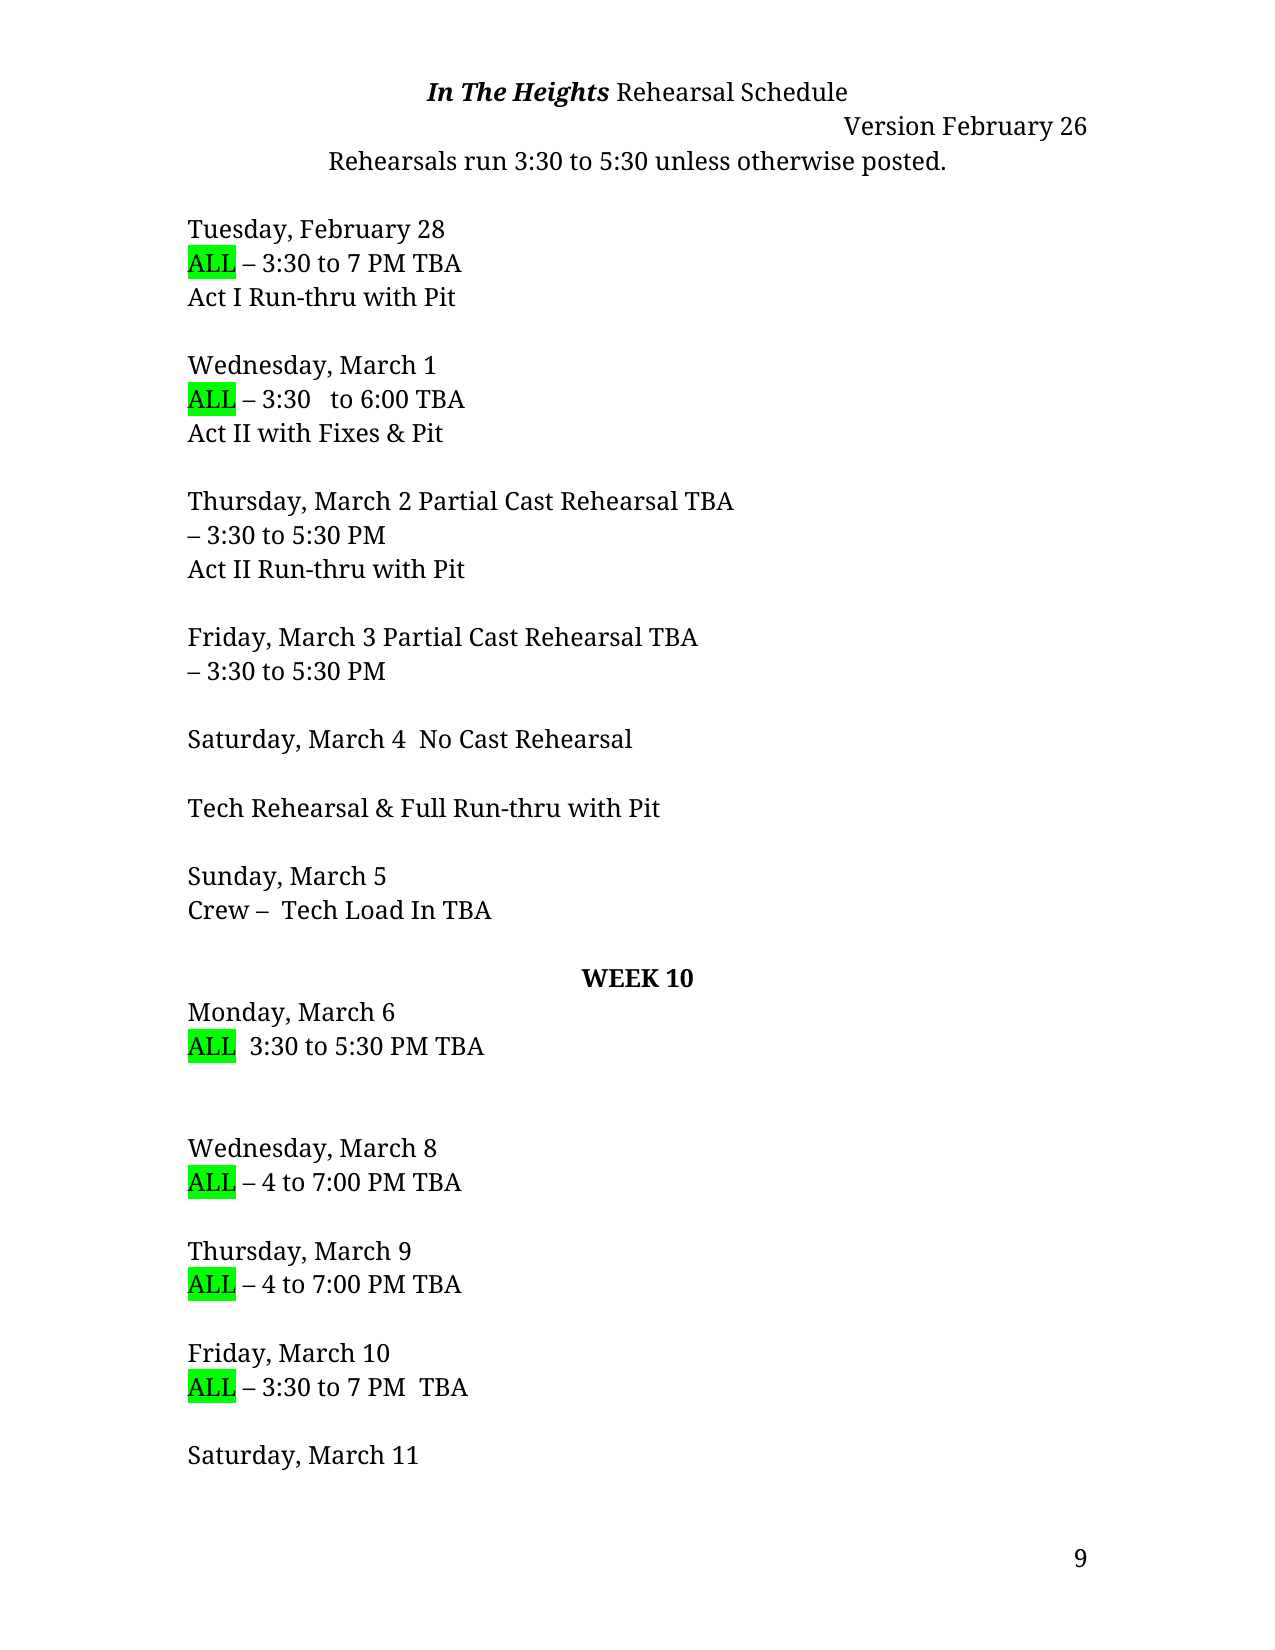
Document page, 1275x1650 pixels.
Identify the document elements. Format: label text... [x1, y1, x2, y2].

text Crew – Tech Load In TBA [187, 892, 1087, 927]
text WEEK 10 [187, 961, 1087, 995]
text Tuesday, February 28 [187, 211, 1087, 245]
text ALL – 3:30 to 7 PM TBA [236, 1369, 1087, 1403]
text Friday, March 3 Partial Cast Rehearsal TBA [187, 620, 1087, 654]
text – 3:30 to 5:30 PM [187, 518, 1087, 552]
text Wednesday, March 8 [187, 1131, 1087, 1165]
text Sunday, March 5 [187, 858, 1087, 892]
text Thursday, March 2 Partial Cast Rehearsal TBA [187, 484, 1087, 518]
text ALL 3:30 to 5:30 PM TBA [236, 1029, 1087, 1063]
text Monday, March 6 [187, 995, 1087, 1029]
text Thursday, March 9 [187, 1233, 1087, 1267]
text Act II with Fixes & Pit [187, 416, 1087, 450]
text Wednesday, March 1 [187, 347, 1087, 382]
text Act II Run-thru with Pit [187, 552, 1087, 586]
text Act I Run-thru with Pit [187, 279, 1087, 313]
text ALL – 4 to 7:00 PM TBA [236, 1267, 1087, 1301]
text Saturday, March 4 No Cast Rehearsal [187, 722, 1087, 756]
text Saturday, March 11 [187, 1437, 1087, 1472]
text ALL – 3:30 to 6:00 TBA [236, 382, 1087, 416]
text Friday, March 10 [187, 1335, 1087, 1369]
text ALL – 3:30 to 7 PM TBA [236, 245, 1087, 279]
text – 3:30 to 5:30 PM [187, 654, 1087, 688]
text ALL – 4 to 7:00 PM TBA [236, 1165, 1087, 1199]
text Tech Rehearsal & Full Run-thru with Pit [187, 790, 1087, 824]
